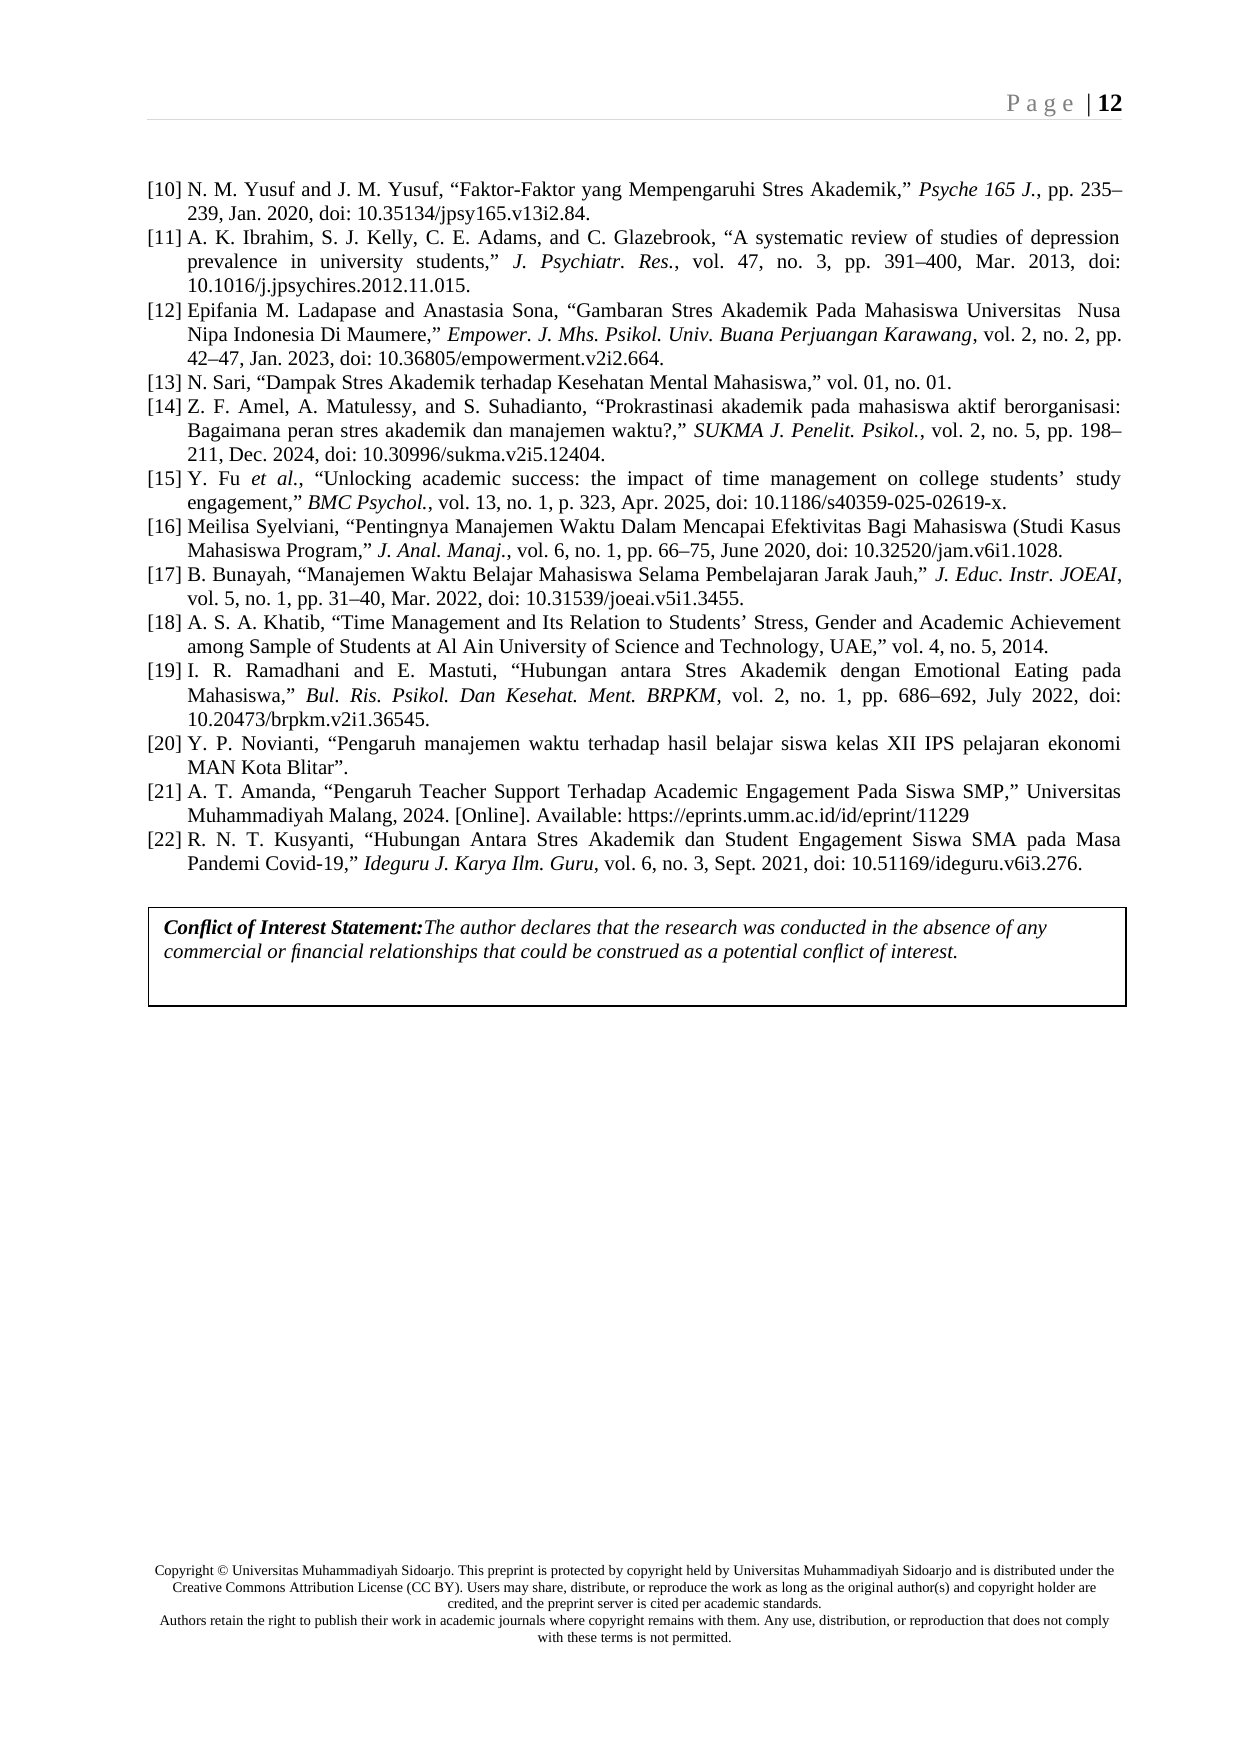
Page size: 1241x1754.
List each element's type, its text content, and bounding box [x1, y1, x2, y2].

text [14] Z. F. Amel, A. Matulessy, and S. Suhadianto, “Prokrastinasi akademik pada mahasiswa aktif berorganisasi: Bagaimana peran stres akademik dan manajemen waktu?,” SUKMA J. Penelit. Psikol., vol. 2, no. 5, pp. 198–211, Dec. 2024, doi: 10.30996/sukma.v2i5.12404. [147, 394, 1122, 466]
text [13] N. Sari, “Dampak Stres Akademik terhadap Kesehatan Mental Mahasiswa,” vol. 01, no. 01. [147, 370, 1122, 394]
text [10] N. M. Yusuf and J. M. Yusuf, “Faktor-Faktor yang Mempengaruhi Stres Akademik,” Psyche 165 J., pp. 235–239, Jan. 2020, doi: 10.35134/jpsy165.v13i2.84. [147, 177, 1122, 225]
text [15] Y. Fu et al., “Unlocking academic success: the impact of time management on college students’ study engagement,” BMC Psychol., vol. 13, no. 1, p. 323, Apr. 2025, doi: 10.1186/s40359-025-02619-x. [147, 466, 1122, 514]
text [16] Meilisa Syelviani, “Pentingnya Manajemen Waktu Dalam Mencapai Efektivitas Bagi Mahasiswa (Studi Kasus Mahasiswa Program,” J. Anal. Manaj., vol. 6, no. 1, pp. 66–75, June 2020, doi: 10.32520/jam.v6i1.1028. [147, 514, 1122, 562]
text [21] A. T. Amanda, “Pengaruh Teacher Support Terhadap Academic Engagement Pada Siswa SMP,” Universitas Muhammadiyah Malang, 2024. [Online]. Available: https://eprints.umm.ac.id/id/eprint/11229 [147, 779, 1122, 827]
text [17] B. Bunayah, “Manajemen Waktu Belajar Mahasiswa Selama Pembelajaran Jarak Jauh,” J. Educ. Instr. JOEAI, vol. 5, no. 1, pp. 31–40, Mar. 2022, doi: 10.31539/joeai.v5i1.3455. [147, 562, 1122, 610]
text [20] Y. P. Novianti, “Pengaruh manajemen waktu terhadap hasil belajar siswa kelas XII IPS pelajaran ekonomi MAN Kota Blitar”. [147, 731, 1122, 779]
text [18] A. S. A. Khatib, “Time Management and Its Relation to Students’ Stress, Gender and Academic Achievement among Sample of Students at Al Ain University of Science and Technology, UAE,” vol. 4, no. 5, 2014. [147, 610, 1122, 658]
text [11] A. K. Ibrahim, S. J. Kelly, C. E. Adams, and C. Glazebrook, “A systematic review of studies of depression prevalence in university students,” J. Psychiatr. Res., vol. 47, no. 3, pp. 391–400, Mar. 2013, doi: 10.1016/j.jpsychires.2012.11.015. [147, 225, 1122, 297]
text [22] R. N. T. Kusyanti, “Hubungan Antara Stres Akademik dan Student Engagement Siswa SMA pada Masa Pandemi Covid-19,” Ideguru J. Karya Ilm. Guru, vol. 6, no. 3, Sept. 2021, doi: 10.51169/ideguru.v6i3.276. [147, 827, 1122, 875]
text [12] Epifania M. Ladapase and Anastasia Sona, “Gambaran Stres Akademik Pada Mahasiswa Universitas Nusa Nipa Indonesia Di Maumere,” Empower. J. Mhs. Psikol. Univ. Buana Perjuangan Karawang, vol. 2, no. 2, pp. 42–47, Jan. 2023, doi: 10.36805/empowerment.v2i2.664. [147, 297, 1122, 370]
text [19] I. R. Ramadhani and E. Mastuti, “Hubungan antara Stres Akademik dengan Emotional Eating pada Mahasiswa,” Bul. Ris. Psikol. Dan Kesehat. Ment. BRPKM, vol. 2, no. 1, pp. 686–692, July 2022, doi: 10.20473/brpkm.v2i1.36545. [147, 658, 1122, 731]
